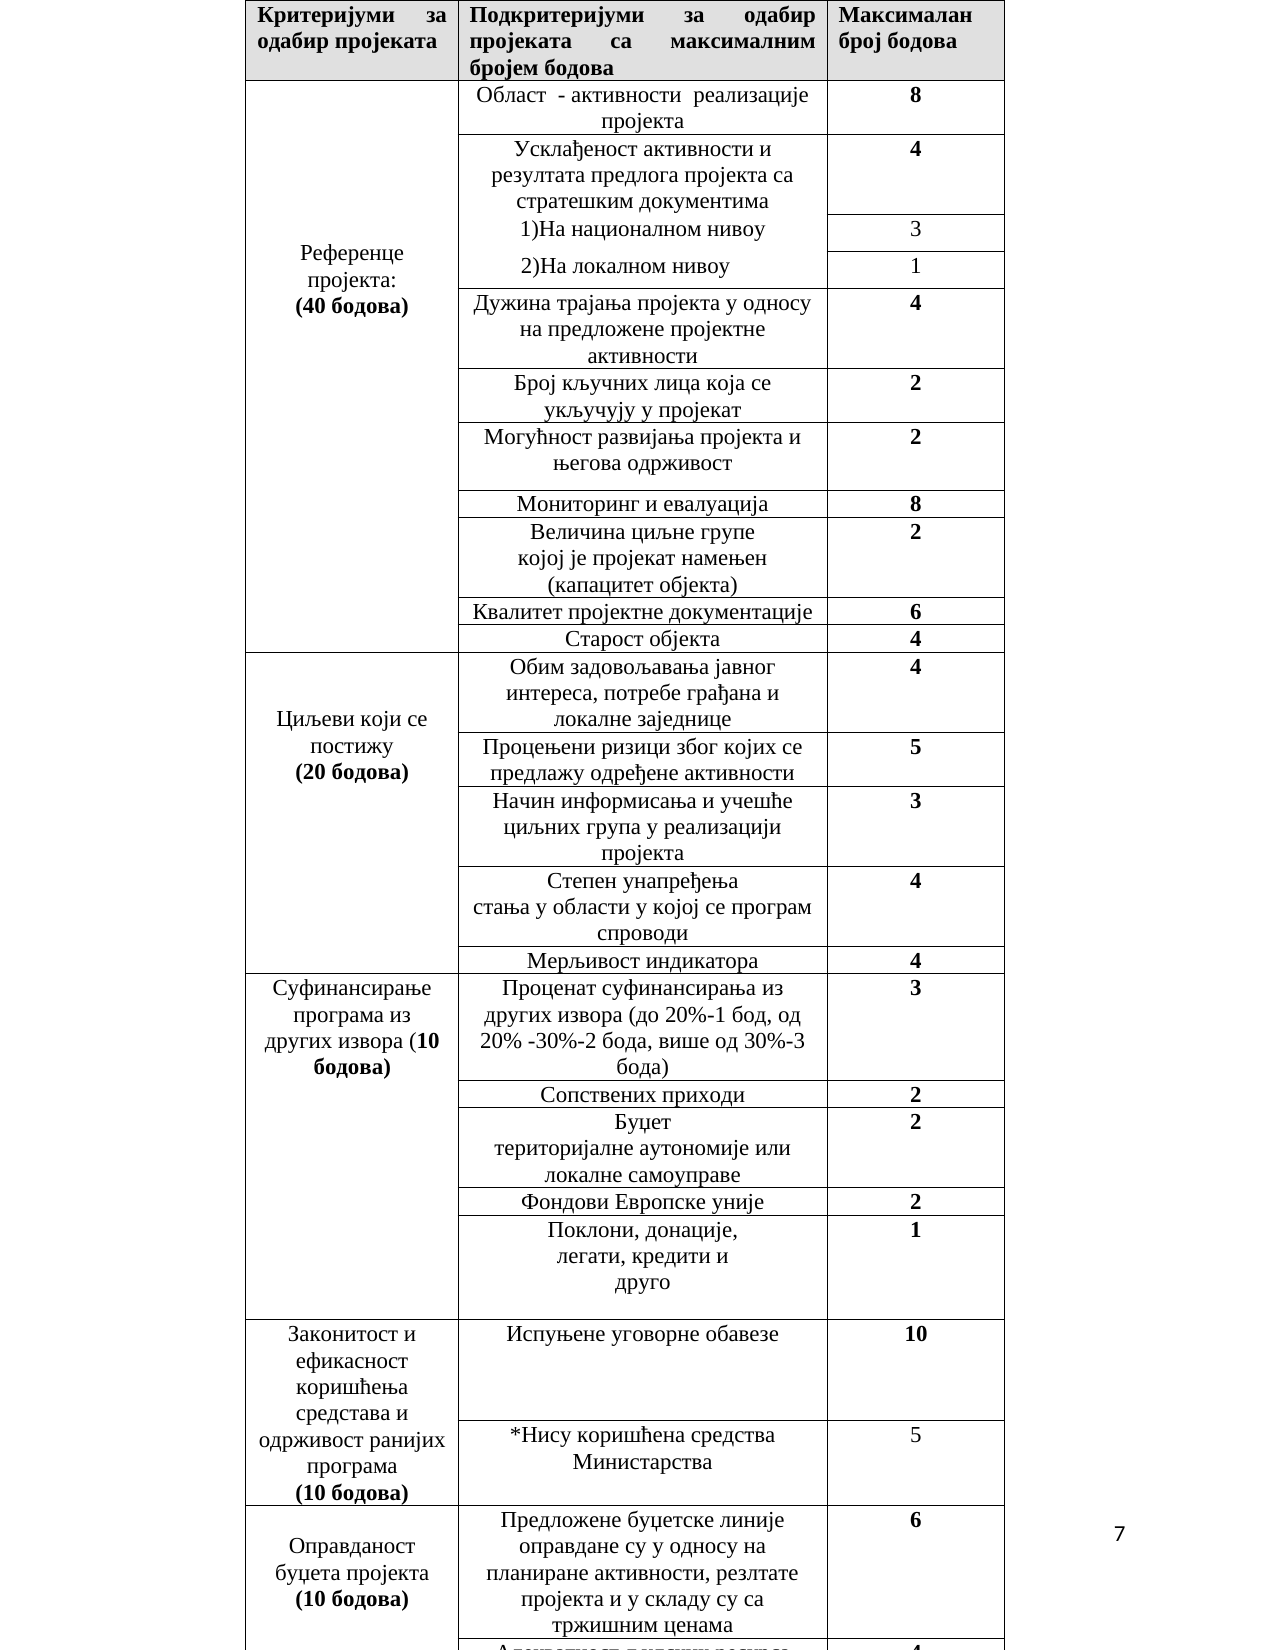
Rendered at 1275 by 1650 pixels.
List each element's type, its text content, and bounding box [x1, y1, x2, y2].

table_cell 4 [828, 653, 1004, 732]
table_cell Могућност развијања пројекта и његова одрживост [459, 423, 827, 489]
table_cell 3 [828, 787, 1004, 866]
table_cell 2 [828, 1188, 1004, 1214]
table_cell 2 [828, 423, 1004, 489]
table_header Критеријуми за одабир пројеката [246, 1, 458, 80]
table_cell Предложене буџетске линије оправдане су у односу на планиране активности, резлтате пројекта и у складу су са тржишним ценама [459, 1506, 827, 1638]
table_cell 5 [828, 1421, 1004, 1505]
table_cell 4 [828, 135, 1004, 214]
table_cell 1 [828, 252, 1004, 288]
table_cell Обим задовољавања јавног интереса, потребе грађана и локалне заједнице [459, 653, 827, 732]
table_cell 4 [828, 289, 1004, 368]
table_cell Проценат суфинансирања из других извора (до 20%-1 бод, од 20% -30%-2 бода, више од 30%-3 бода) [459, 974, 827, 1080]
table_cell 3 [828, 974, 1004, 1080]
table_cell 2 [828, 369, 1004, 422]
table_cell Законитост и ефикасност коришћења средстава и одрживост ранијих програма (10 бодова) [246, 1320, 458, 1505]
table_cell Усклађеност активности и резултата предлога пројекта са стратешким документима [459, 135, 827, 214]
table_cell Мониторинг и евалуација [459, 491, 827, 517]
table_cell Начин информисања и учешће циљних група у реализацији пројекта [459, 787, 827, 866]
table_cell Сопствених приходи [459, 1081, 827, 1107]
table_cell Величина циљне групе којој је пројекат намењен (капацитет објекта) [459, 518, 827, 597]
table_cell Буџет територијалне аутономије или локалне самоуправе [459, 1108, 827, 1187]
table_cell 2 [828, 518, 1004, 597]
table_header Максималан број бодова [828, 1, 1004, 80]
table_cell Процењени ризици због којих се предлажу одређене активности [459, 733, 827, 786]
table_cell Старост објекта [459, 625, 827, 652]
table_cell Мерљивост индикатора [459, 947, 827, 973]
table_cell Дужина трајања пројекта у односу на предложене пројектне активности [459, 289, 827, 368]
table_cell Референце пројекта: (40 бодова) [246, 81, 458, 652]
table_cell *Нису коришћена средства Министарства [459, 1421, 827, 1505]
table_cell 4 [828, 867, 1004, 946]
table_cell 2 [828, 1081, 1004, 1107]
table_cell 1 [828, 1216, 1004, 1319]
table_cell 3 [828, 215, 1004, 251]
table_cell 5 [828, 733, 1004, 786]
table_cell 2)На локалном нивоу [459, 251, 827, 288]
table_cell 1)На националном нивоу [459, 214, 827, 251]
table_cell Оправданост буџета пројекта (10 бодова) [246, 1506, 458, 1650]
table_cell 2 [828, 1108, 1004, 1187]
table_cell Број кључних лица која се укључују у пројекат [459, 369, 827, 422]
table_cell Поклони, донације, легати, кредити и друго [459, 1216, 827, 1319]
table_header Подкритеријуми за одабир пројеката са максималним бројем бодова [459, 1, 827, 80]
table_cell 6 [828, 1506, 1004, 1638]
table_cell 8 [828, 491, 1004, 517]
table_cell Испуњене уговорне обавезе [459, 1320, 827, 1420]
table_cell Фондови Европске уније [459, 1188, 827, 1214]
table_cell 8 [828, 81, 1004, 134]
table_cell 6 [828, 598, 1004, 624]
table_cell Циљеви који се постижу (20 бодова) [246, 653, 458, 973]
table_cell 10 [828, 1320, 1004, 1420]
table_cell Степен унапређења стања у области у којој се програм спроводи [459, 867, 827, 946]
table_cell Област - активности реализације пројекта [459, 81, 827, 134]
table_cell 4 [828, 625, 1004, 652]
table_cell 4 [828, 947, 1004, 973]
table_cell Суфинансирање програма из других извора (10 бодова) [246, 974, 458, 1319]
table_cell Квалитет пројектне документације [459, 598, 827, 624]
